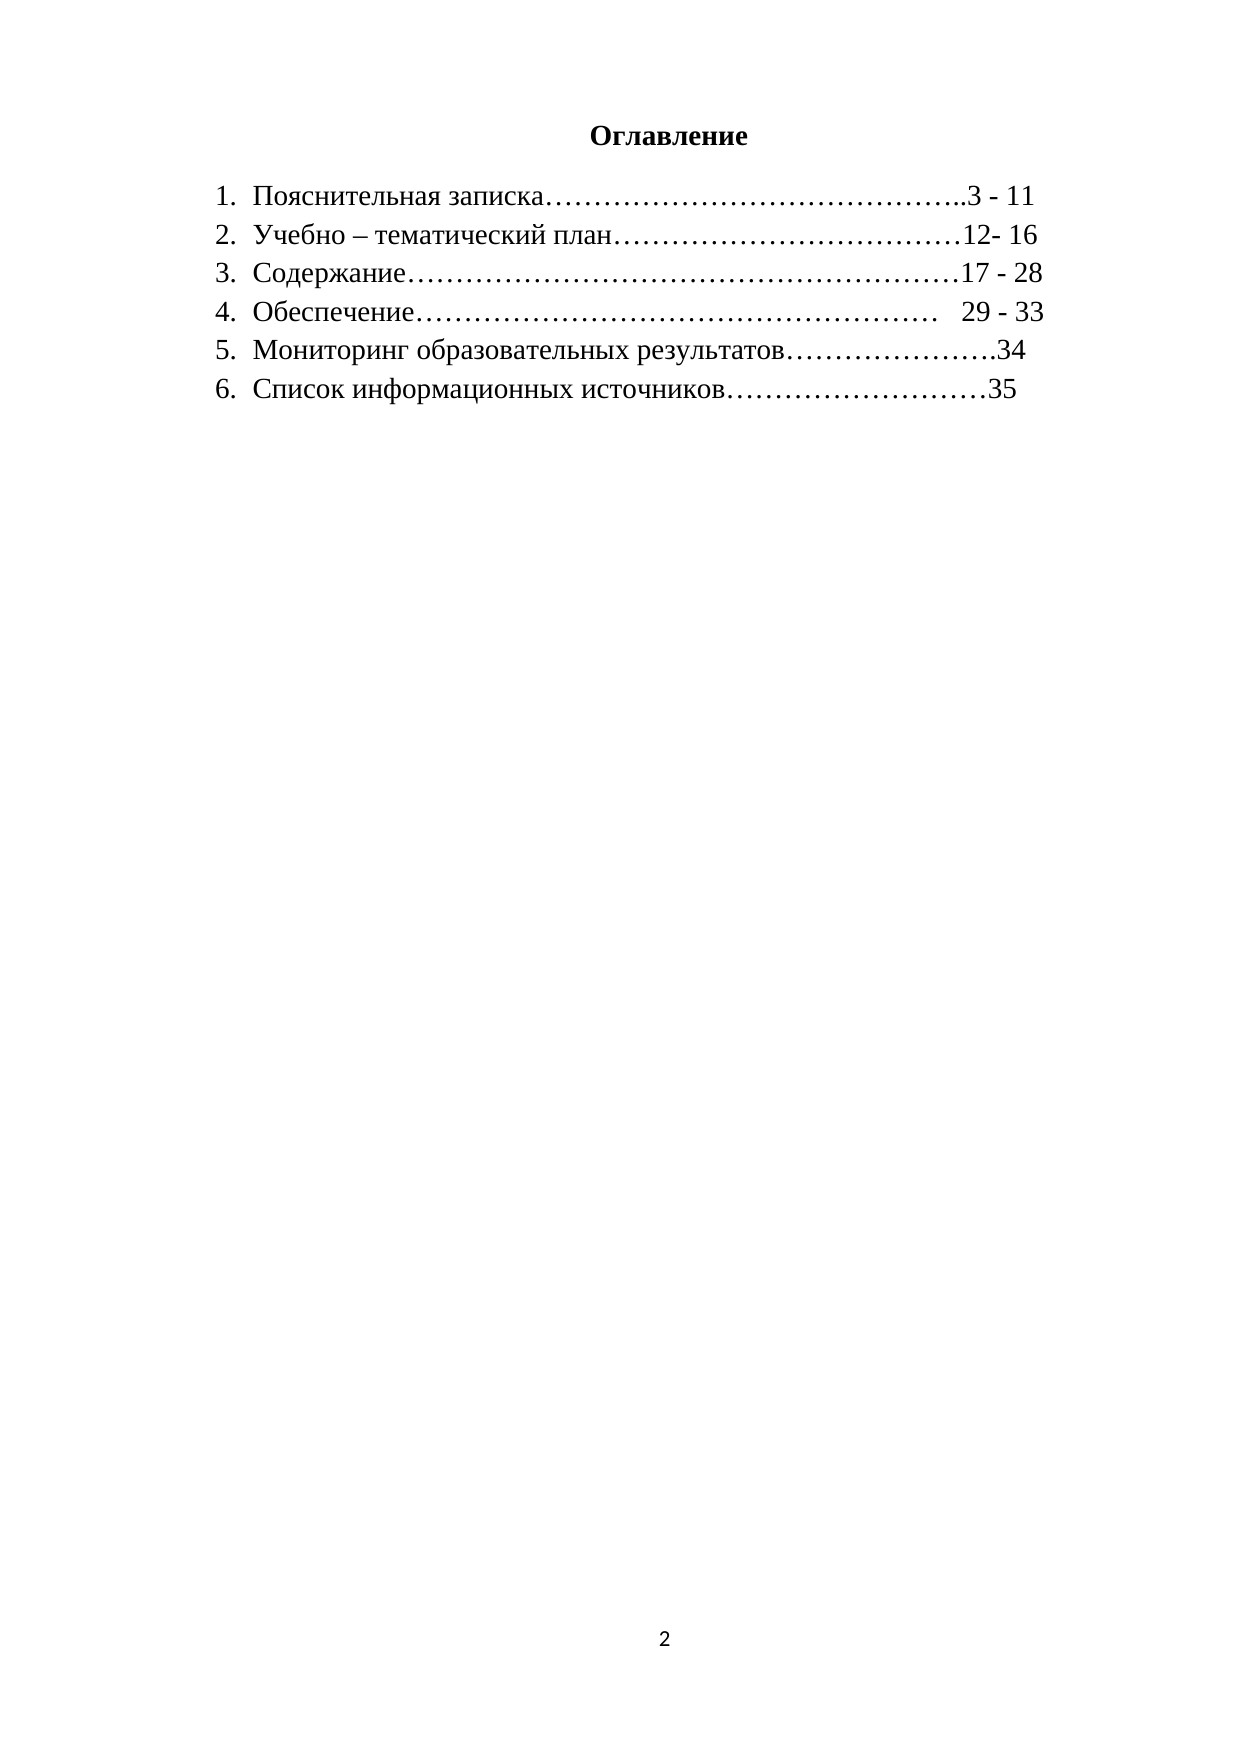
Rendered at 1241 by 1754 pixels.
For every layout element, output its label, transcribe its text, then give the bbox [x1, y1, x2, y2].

list Список информационных источников………………………35 [215, 371, 1152, 404]
list Обеспечение……………………………………………… 29 - 33 [215, 294, 1152, 327]
list Мониторинг образовательных результатов………………….34 [215, 332, 1152, 366]
text Оглавление [177, 118, 1152, 152]
list Учебно – тематический план………………………………12- 16 [215, 217, 1152, 250]
list Содержание…………………………………………………17 - 28 [215, 255, 1152, 289]
list Пояснительная записка……………………………………..3 - 11 [215, 178, 1152, 212]
